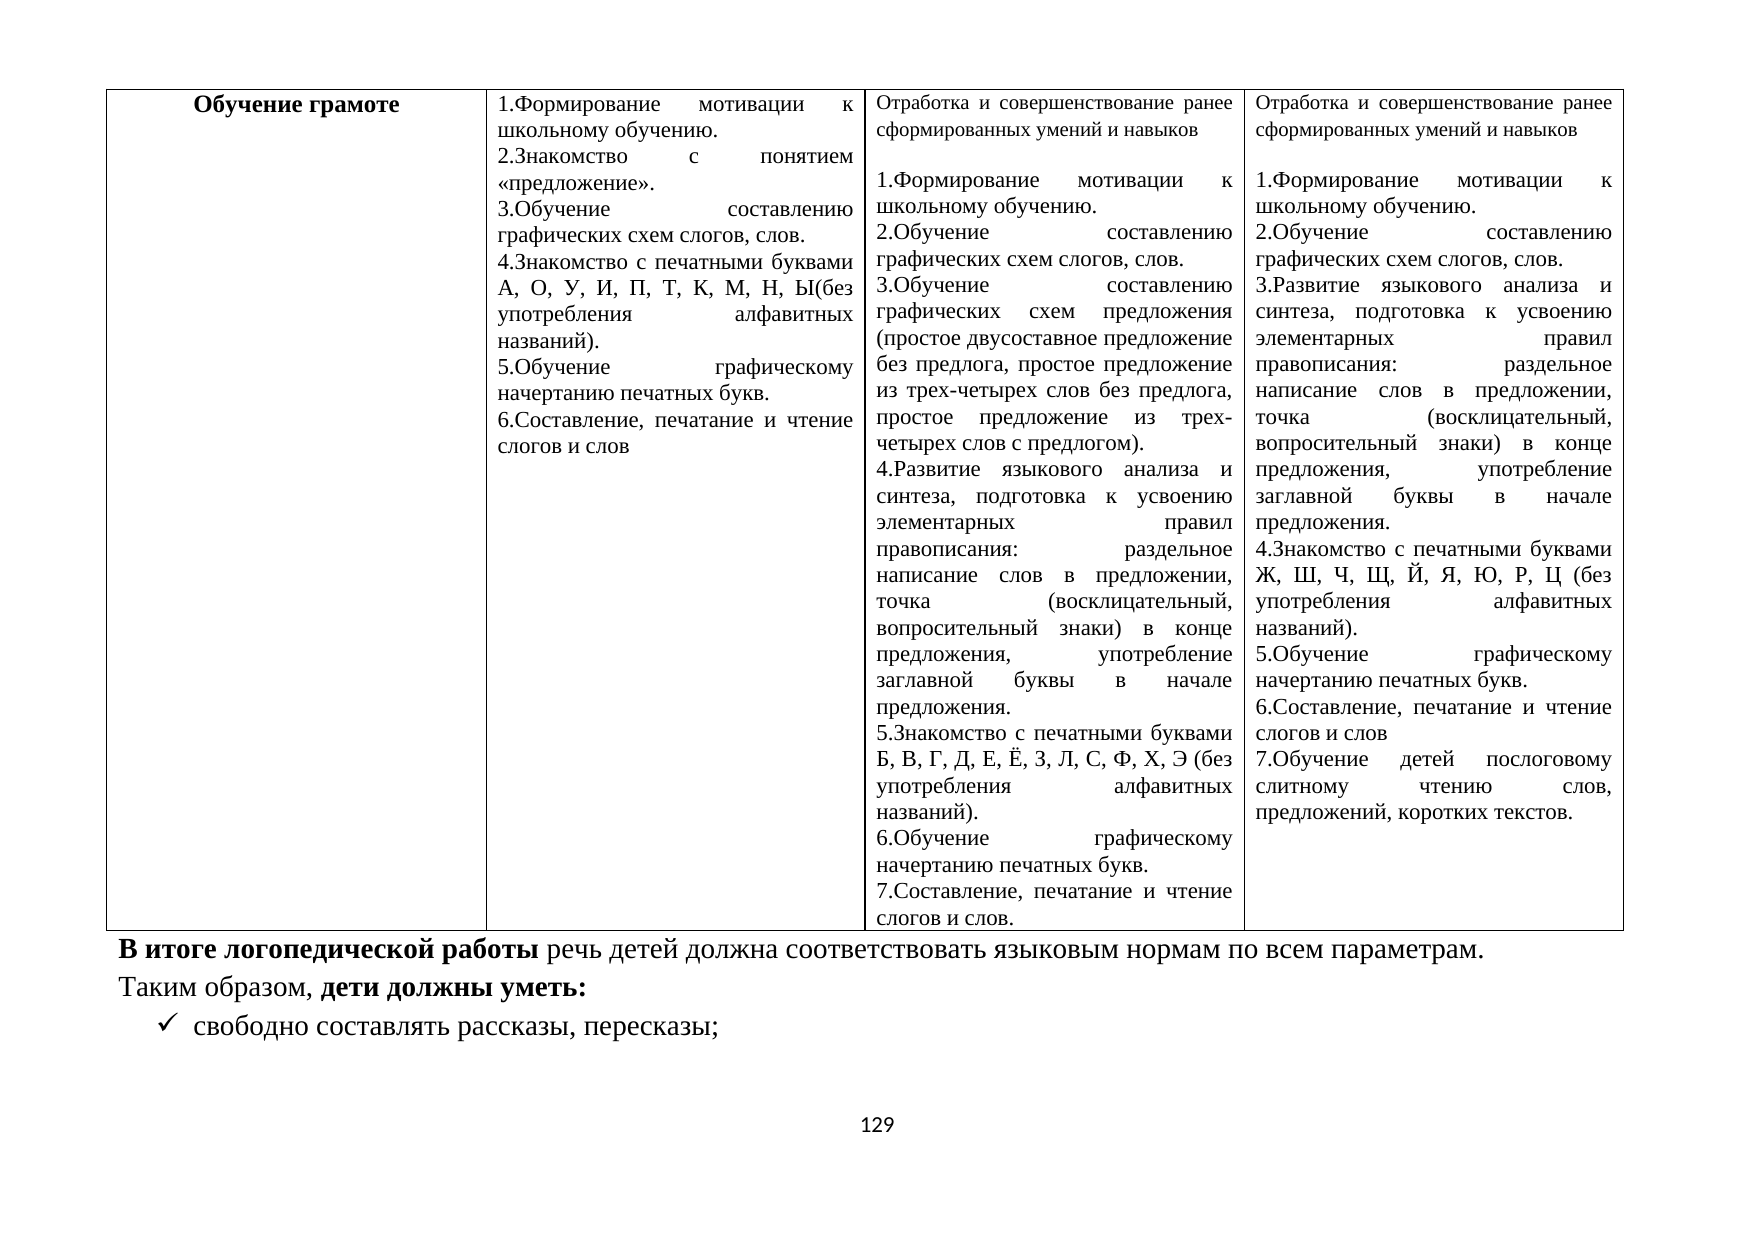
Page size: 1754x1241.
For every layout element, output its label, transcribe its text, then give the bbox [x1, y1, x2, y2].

list свободно составлять рассказы, пересказы; [156, 1008, 1636, 1042]
text Таким образом, дети должны уметь: [118, 969, 1636, 1003]
table_cell 1.Формирование мотивации к школьному обучению. 2.Знакомство с понятием «предложение». 3.Обучение составлению графических схем слогов, слов. 4.Знакомство с печатными буквами А, О, У, И, П, Т, К, М, Н, Ы(без употребления алфавитных названий). 5.Обучение графическому начертанию печатных букв. 6.Составление, печатание и чтение слогов и слов [487, 90, 864, 930]
table_cell Обучение грамоте [107, 90, 486, 930]
text В итоге логопедической работы речь детей должна соответствовать языковым нормам по всем параметрам. [118, 931, 1636, 964]
table_cell Отработка и совершенствование ранее сформированных умений и навыков 1.Формирование мотивации к школьному обучению. 2.Обучение составлению графических схем слогов, слов. 3.Развитие языкового анализа и синтеза, подготовка к усвоению элементарных правил правописания: раздельное написание слов в предложении, точка (восклицательный, вопросительный знаки) в конце предложения, употребление заглавной буквы в начале предложения. 4.Знакомство с печатными буквами Ж, Ш, Ч, Щ, Й, Я, Ю, Р, Ц (без употребления алфавитных названий). 5.Обучение графическому начертанию печатных букв. 6.Составление, печатание и чтение слогов и слов 7.Обучение детей послоговому слитному чтению слов, предложений, коротких текстов. [1245, 90, 1623, 930]
table_cell Отработка и совершенствование ранее сформированных умений и навыков 1.Формирование мотивации к школьному обучению. 2.Обучение составлению графических схем слогов, слов. 3.Обучение составлению графических схем предложения (простое двусоставное предложение без предлога, простое предложение из трех-четырех слов без предлога, простое предложение из трех-четырех слов с предлогом). 4.Развитие языкового анализа и синтеза, подготовка к усвоению элементарных правил правописания: раздельное написание слов в предложении, точка (восклицательный, вопросительный знаки) в конце предложения, употребление заглавной буквы в начале предложения. 5.Знакомство с печатными буквами Б, В, Г, Д, Е, Ё, З, Л, С, Ф, Х, Э (без употребления алфавитных названий). 6.Обучение графическому начертанию печатных букв. 7.Составление, печатание и чтение слогов и слов. [866, 90, 1244, 930]
